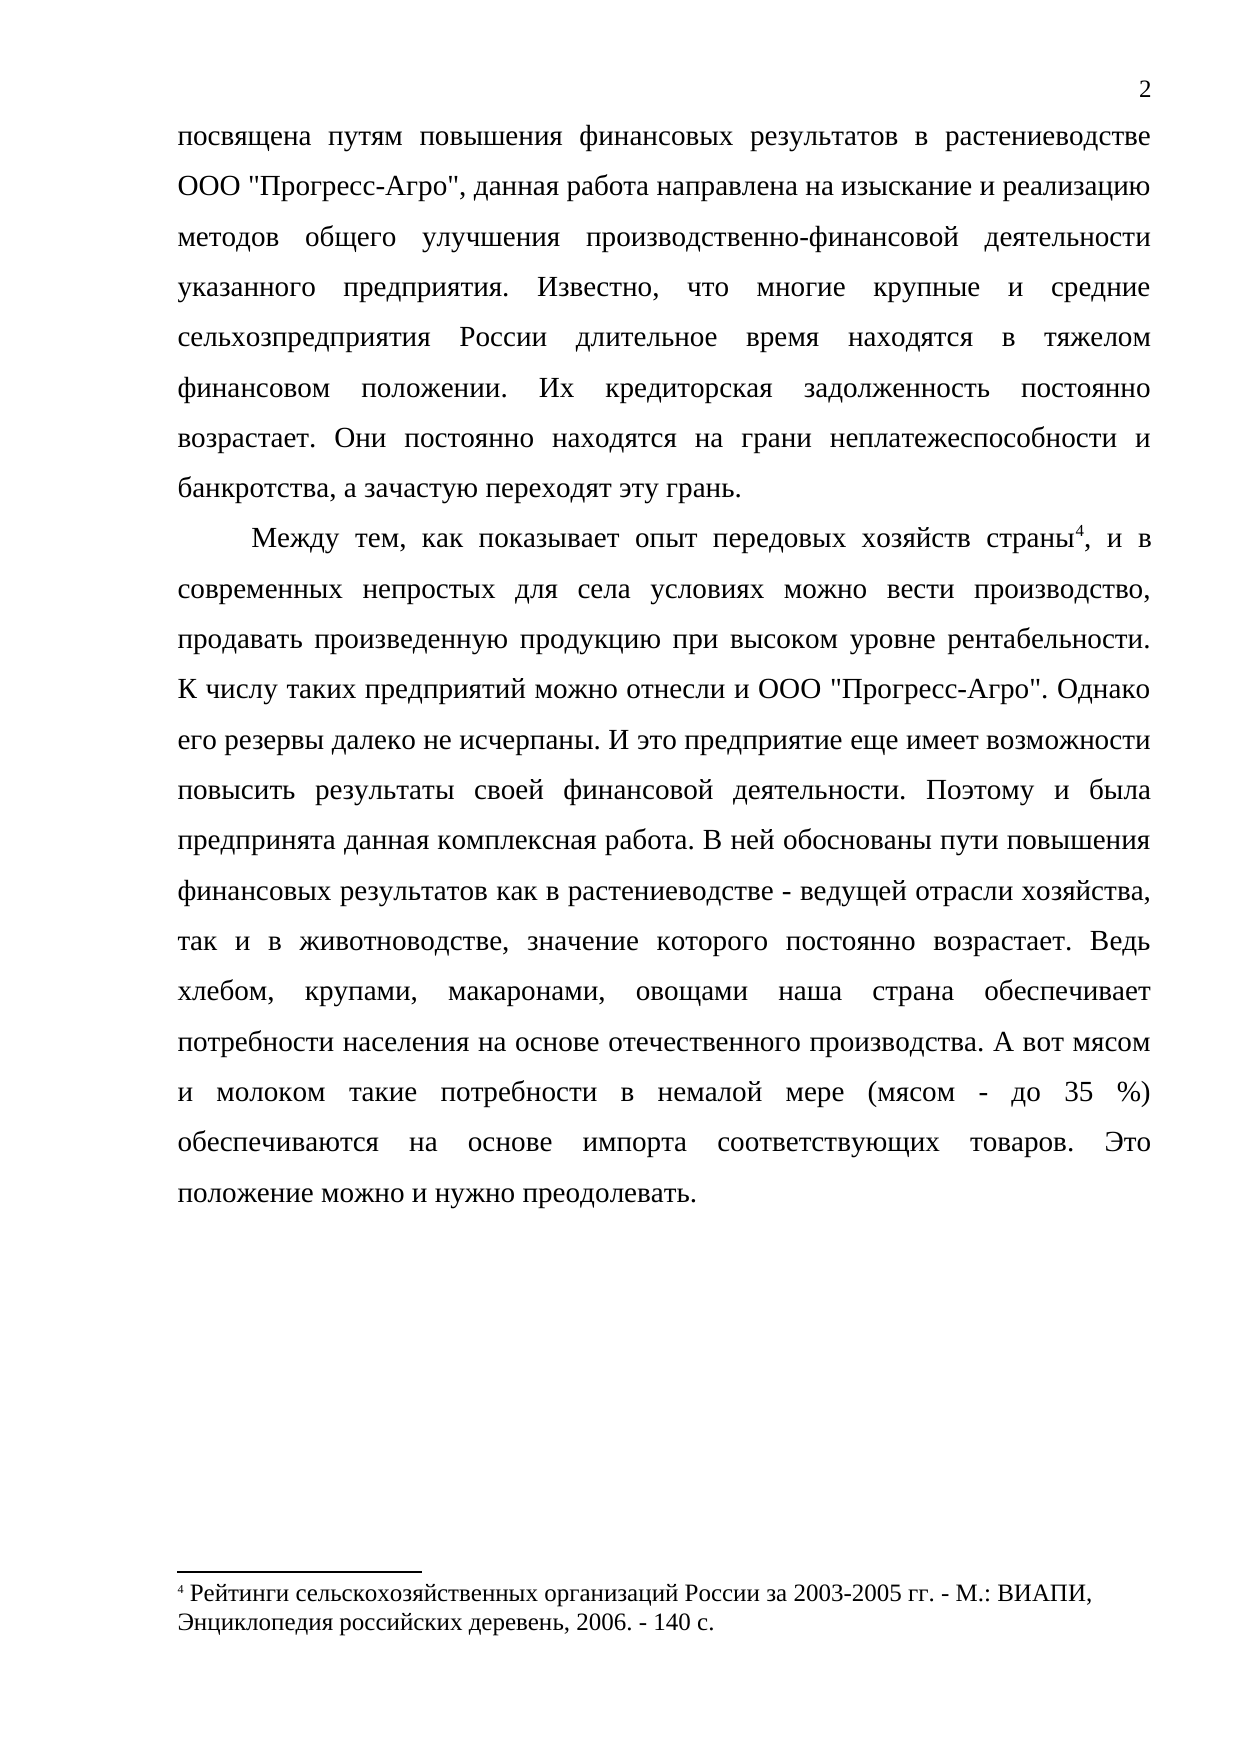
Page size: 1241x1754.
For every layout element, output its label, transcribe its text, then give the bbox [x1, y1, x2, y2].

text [177, 118, 1152, 504]
text Между тем, как показывает опыт передовых хозяйств страны, и в современных непростых для села условиях можно вести производство, продавать произведенную продукцию при высоком уровне рентабельности. К числу таких предприятий можно отнесли и ООО "Прогресс-Агро". Однако его резервы далеко не исчерпаны. И это предприятие еще имеет возможности повысить результаты своей финансовой деятельности. Поэтому и была предпринята данная комплексная работа. В ней обоснованы пути повышения финансовых результатов как в растениеводстве - ведущей отрасли хозяйства, так и в животноводстве, значение которого постоянно возрастает. Ведь хлебом, крупами, макаронами, овощами наша страна обеспечивает потребности населения на основе отечественного производства. А вот мясом и молоком такие потребности в немалой мере (мясом - до 35 %) обеспечиваются на основе импорта соответствующих товаров. Это положение можно и нужно преодолевать. [177, 521, 1152, 1208]
